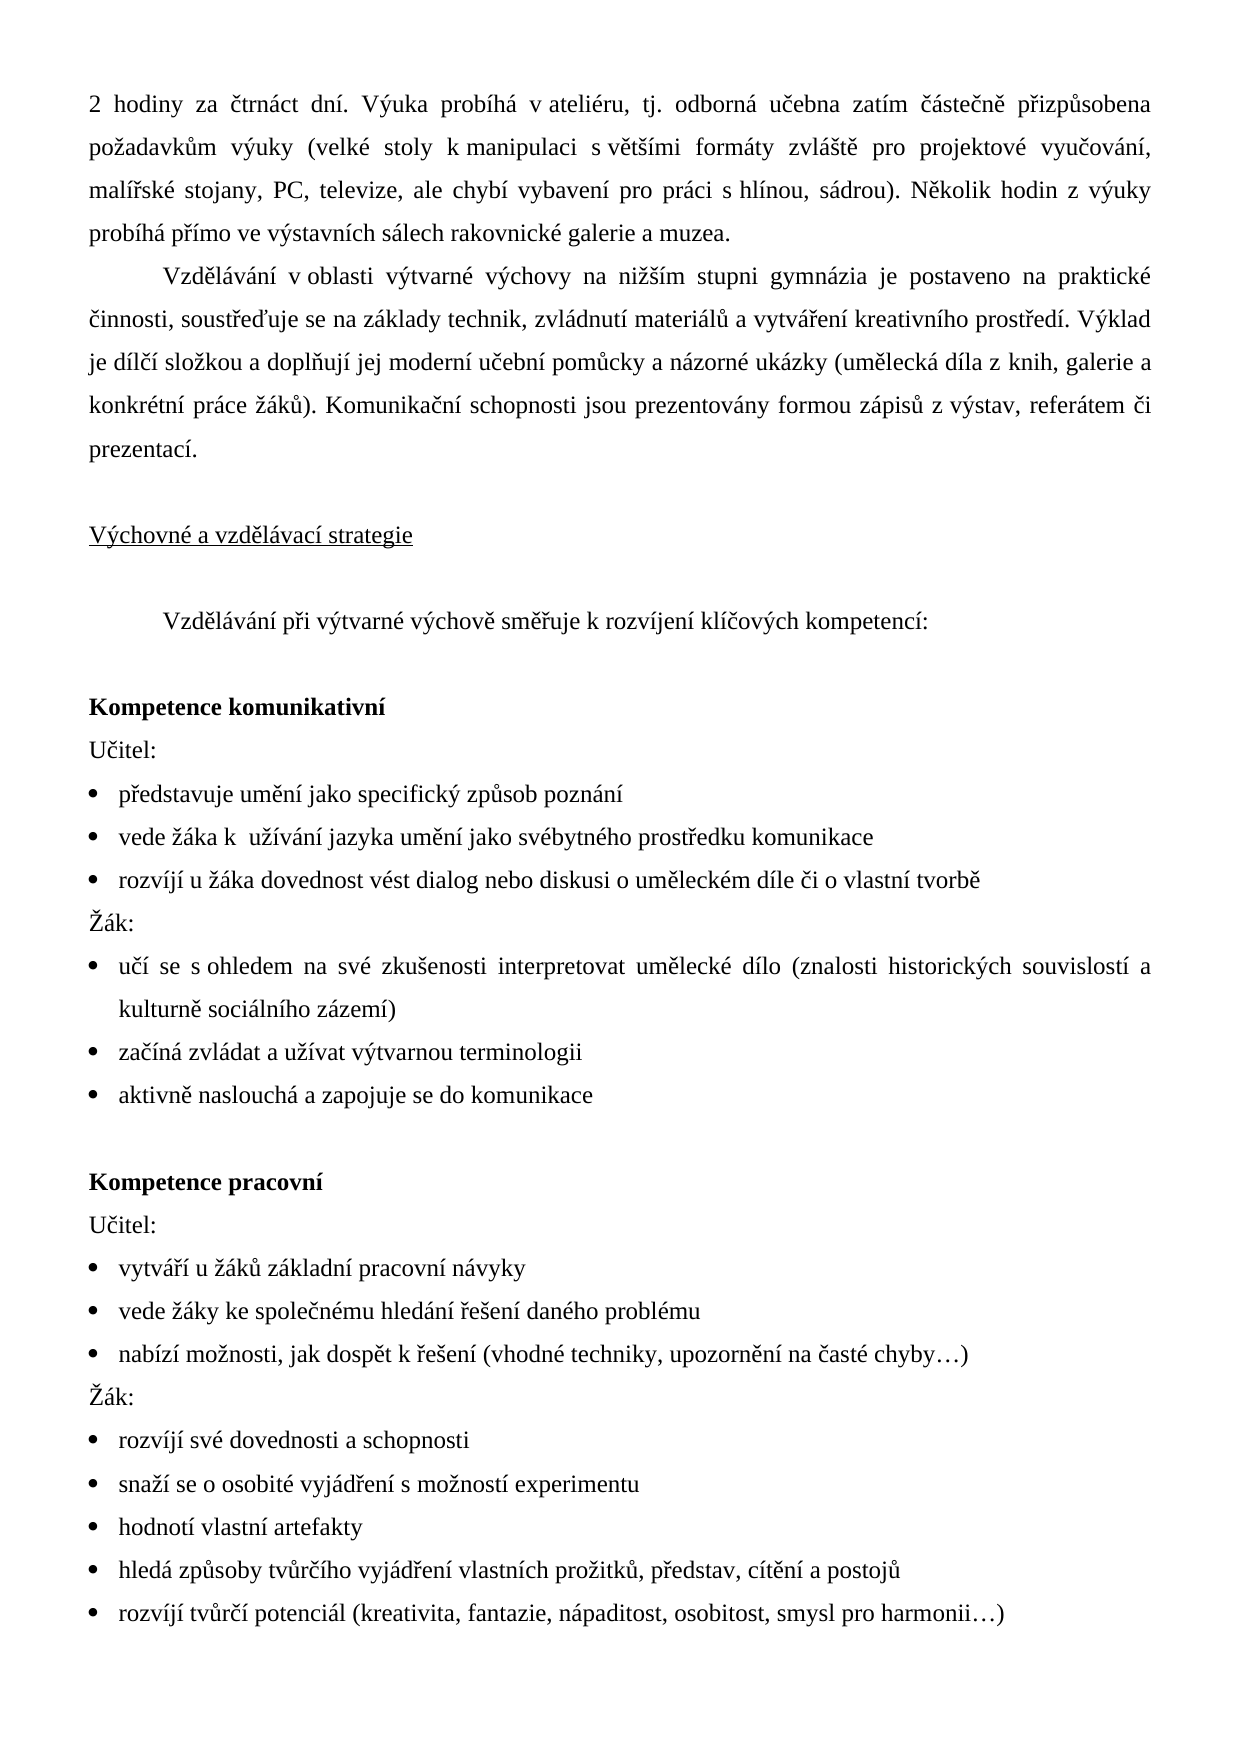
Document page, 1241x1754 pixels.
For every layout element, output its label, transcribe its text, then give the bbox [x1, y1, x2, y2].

list vede žáky ke společnému hledání řešení daného problému [89, 1296, 1152, 1325]
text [89, 89, 1152, 247]
text Učitel: [89, 736, 1152, 764]
list vytváří u žáků základní pracovní návyky [89, 1253, 1152, 1282]
list snaží se o osobité vyjádření s možností experimentu [89, 1469, 1152, 1497]
list rozvíjí u žáka dovednost vést dialog nebo diskusi o uměleckém díle či o vlastní tvorbě [89, 865, 1152, 894]
text Žák: [89, 908, 1152, 937]
text Vzdělávání při výtvarné výchově směřuje k rozvíjení klíčových kompetencí: [89, 606, 1152, 635]
text Vzdělávání v oblasti výtvarné výchovy na nižším stupni gymnázia je postaveno na praktické činnosti, soustřeďuje se na základy technik, zvládnutí materiálů a vytváření kreativního prostředí. Výklad je dílčí složkou a doplňují jej moderní učební pomůcky a názorné ukázky (umělecká díla z knih, galerie a konkrétní práce žáků). Komunikační schopnosti jsou prezentovány formou zápisů z výstav, referátem či prezentací. [89, 261, 1152, 462]
text Kompetence komunikativní [89, 692, 1152, 721]
list nabízí možnosti, jak dospět k řešení (vhodné techniky, upozornění na časté chyby…) [89, 1339, 1152, 1368]
text Žák: [89, 1382, 1152, 1411]
list rozvíjí tvůrčí potenciál (kreativita, fantazie, nápaditost, osobitost, smysl pro harmonii…) [89, 1598, 1152, 1627]
list vede žáka k užívání jazyka umění jako svébytného prostředku komunikace [89, 822, 1152, 851]
list hodnotí vlastní artefakty [89, 1512, 1152, 1541]
text Kompetence pracovní [89, 1167, 1152, 1196]
list začíná zvládat a užívat výtvarnou terminologii [89, 1037, 1152, 1066]
list představuje umění jako specifický způsob poznání [89, 779, 1152, 807]
list hledá způsoby tvůrčího vyjádření vlastních prožitků, představ, cítění a postojů [89, 1555, 1152, 1584]
text Výchovné a vzdělávací strategie [89, 520, 1152, 549]
list aktivně naslouchá a zapojuje se do komunikace [89, 1081, 1152, 1109]
list učí se s ohledem na své zkušenosti interpretovat umělecké dílo (znalosti historických souvislostí a kulturně sociálního zázemí) [89, 951, 1152, 1023]
list rozvíjí své dovednosti a schopnosti [89, 1426, 1152, 1454]
text Učitel: [89, 1210, 1152, 1239]
